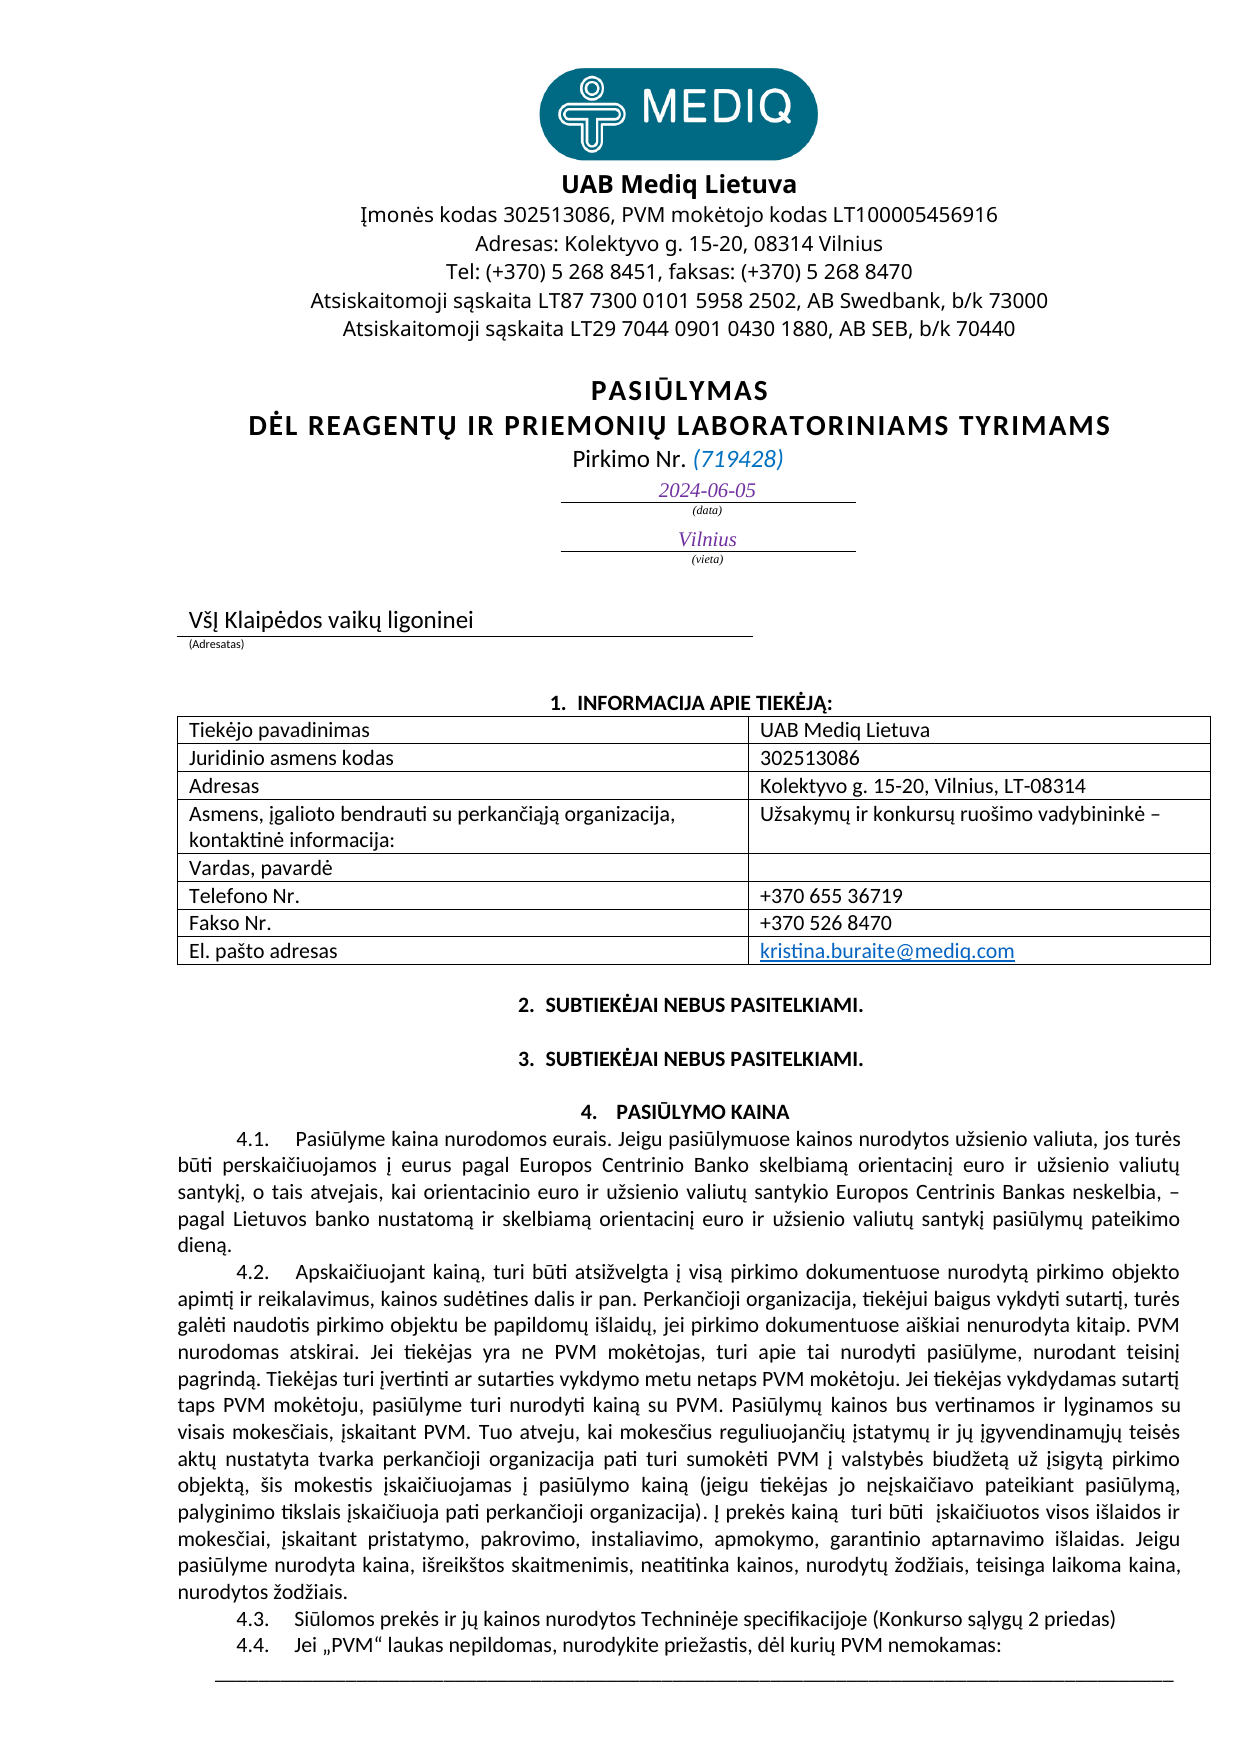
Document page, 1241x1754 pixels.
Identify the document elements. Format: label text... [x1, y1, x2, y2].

table_cell [749, 854, 1210, 881]
table_header Tiekėjo pavadinimas [178, 717, 748, 743]
list SUBTIEKĖJAI NEBUS PASITELKIAMI. [201, 1045, 1181, 1072]
table_cell kristina.buraite@mediq.com [749, 937, 1210, 964]
table_cell (data) [561, 503, 856, 527]
table_cell 302513086 [749, 744, 1210, 771]
table_cell Fakso Nr. [178, 910, 748, 936]
table_cell +370 655 36719 [749, 882, 1210, 908]
table_header UAB Mediq Lietuva [749, 717, 1210, 743]
table_cell +370 526 8470 [749, 910, 1210, 936]
table_header VšĮ Klaipėdos vaikų ligoninei [177, 603, 753, 636]
text Pirkimo Nr. (719428) [177, 443, 1181, 473]
table_cell Telefono Nr. [178, 882, 748, 908]
table_header 2024-06-05 [561, 478, 856, 502]
text 4.3. Siūlomos prekės ir jų kainos nurodytos Techninėje specifikacijoje (Konkurso sąlygų 2 priedas) [236, 1605, 1181, 1632]
table_cell Asmens, įgalioto bendrauti su perkančiąją organizacija, kontaktinė informacija: [178, 800, 748, 853]
table_cell (Adresatas) [177, 637, 753, 662]
list PASIŪLYMO KAINA [189, 1098, 1181, 1125]
text ________________________________________________________________________________________ [215, 1658, 1181, 1685]
table_cell Vilnius [561, 527, 856, 551]
table_cell Juridinio asmens kodas [178, 744, 748, 771]
table_cell (vieta) [561, 552, 856, 576]
table_cell Vardas, pavardė [178, 854, 748, 881]
picture [532, 59, 826, 167]
list SUBTIEKĖJAI NEBUS PASITELKIAMI. [201, 992, 1181, 1018]
list Pasiūlyme kaina nurodomos eurais. Jeigu pasiūlymuose kainos nurodytos užsienio valiuta, jos turės būti perskaičiuojamos į eurus pagal Europos Centrinio Banko skelbiamą orientacinį euro ir užsienio valiutų santykį, o tais atvejais, kai orientacinio euro ir užsienio valiutų santykio Europos Centrinis Bankas neskelbia, – pagal Lietuvos banko nustatomą ir skelbiamą orientacinį euro ir užsienio valiutų santykį pasiūlymų pateikimo dieną. [177, 1125, 1181, 1258]
table_cell El. pašto adresas [178, 937, 748, 964]
table_cell Adresas [178, 772, 748, 799]
table_cell Užsakymų ir konkursų ruošimo vadybininkė – [749, 800, 1210, 853]
list Apskaičiuojant kainą, turi būti atsižvelgta į visą pirkimo dokumentuose nurodytą pirkimo objekto apimtį ir reikalavimus, kainos sudėtines dalis ir pan. Perkančioji organizacija, tiekėjui baigus vykdyti sutartį, turės galėti naudotis pirkimo objektu be papildomų išlaidų, jei pirkimo dokumentuose aiškiai nenurodyta kitaip. PVM nurodomas atskirai. Jei tiekėjas yra ne PVM mokėtojas, turi apie tai nurodyti pasiūlyme, nurodant teisinį pagrindą. Tiekėjas turi įvertinti ar sutarties vykdymo metu netaps PVM mokėtoju. Jei tiekėjas vykdydamas sutartį taps PVM mokėtoju, pasiūlyme turi nurodyti kainą su PVM. Pasiūlymų kainos bus vertinamos ir lyginamos su visais mokesčiais, įskaitant PVM. Tuo atveju, kai mokesčius reguliuojančių įstatymų ir jų įgyvendinamųjų teisės aktų nustatyta tvarka perkančioji organizacija pati turi sumokėti PVM į valstybės biudžetą už įsigytą pirkimo objektą, šis mokestis įskaičiuojamas į pasiūlymo kainą (jeigu tiekėjas jo neįskaičiavo pateikiant pasiūlymą, palyginimo tikslais įskaičiuoja pati perkančioji organizacija). Į prekės kainą turi būti įskaičiuotos visos išlaidos ir mokesčiai, įskaitant pristatymo, pakrovimo, instaliavimo, apmokymo, garantinio aptarnavimo išlaidas. Jeigu pasiūlyme nurodyta kaina, išreikštos skaitmenimis, neatitinka kainos, nurodytų žodžiais, teisinga laikoma kaina, nurodytos žodžiais. [177, 1258, 1181, 1605]
text DĖL ReagentŲ ir priemonIŲ laboratoriniams tyrimams [177, 407, 1181, 443]
text 4.4. Jei „PVM“ laukas nepildomas, nurodykite priežastis, dėl kurių PVM nemokamas: [236, 1632, 1181, 1658]
table_cell Kolektyvo g. 15-20, Vilnius, LT-08314 [749, 772, 1210, 799]
text PASIŪLYMAS [177, 372, 1181, 407]
list INFORMACIJA APIE TIEKĖJĄ: [201, 689, 1181, 716]
